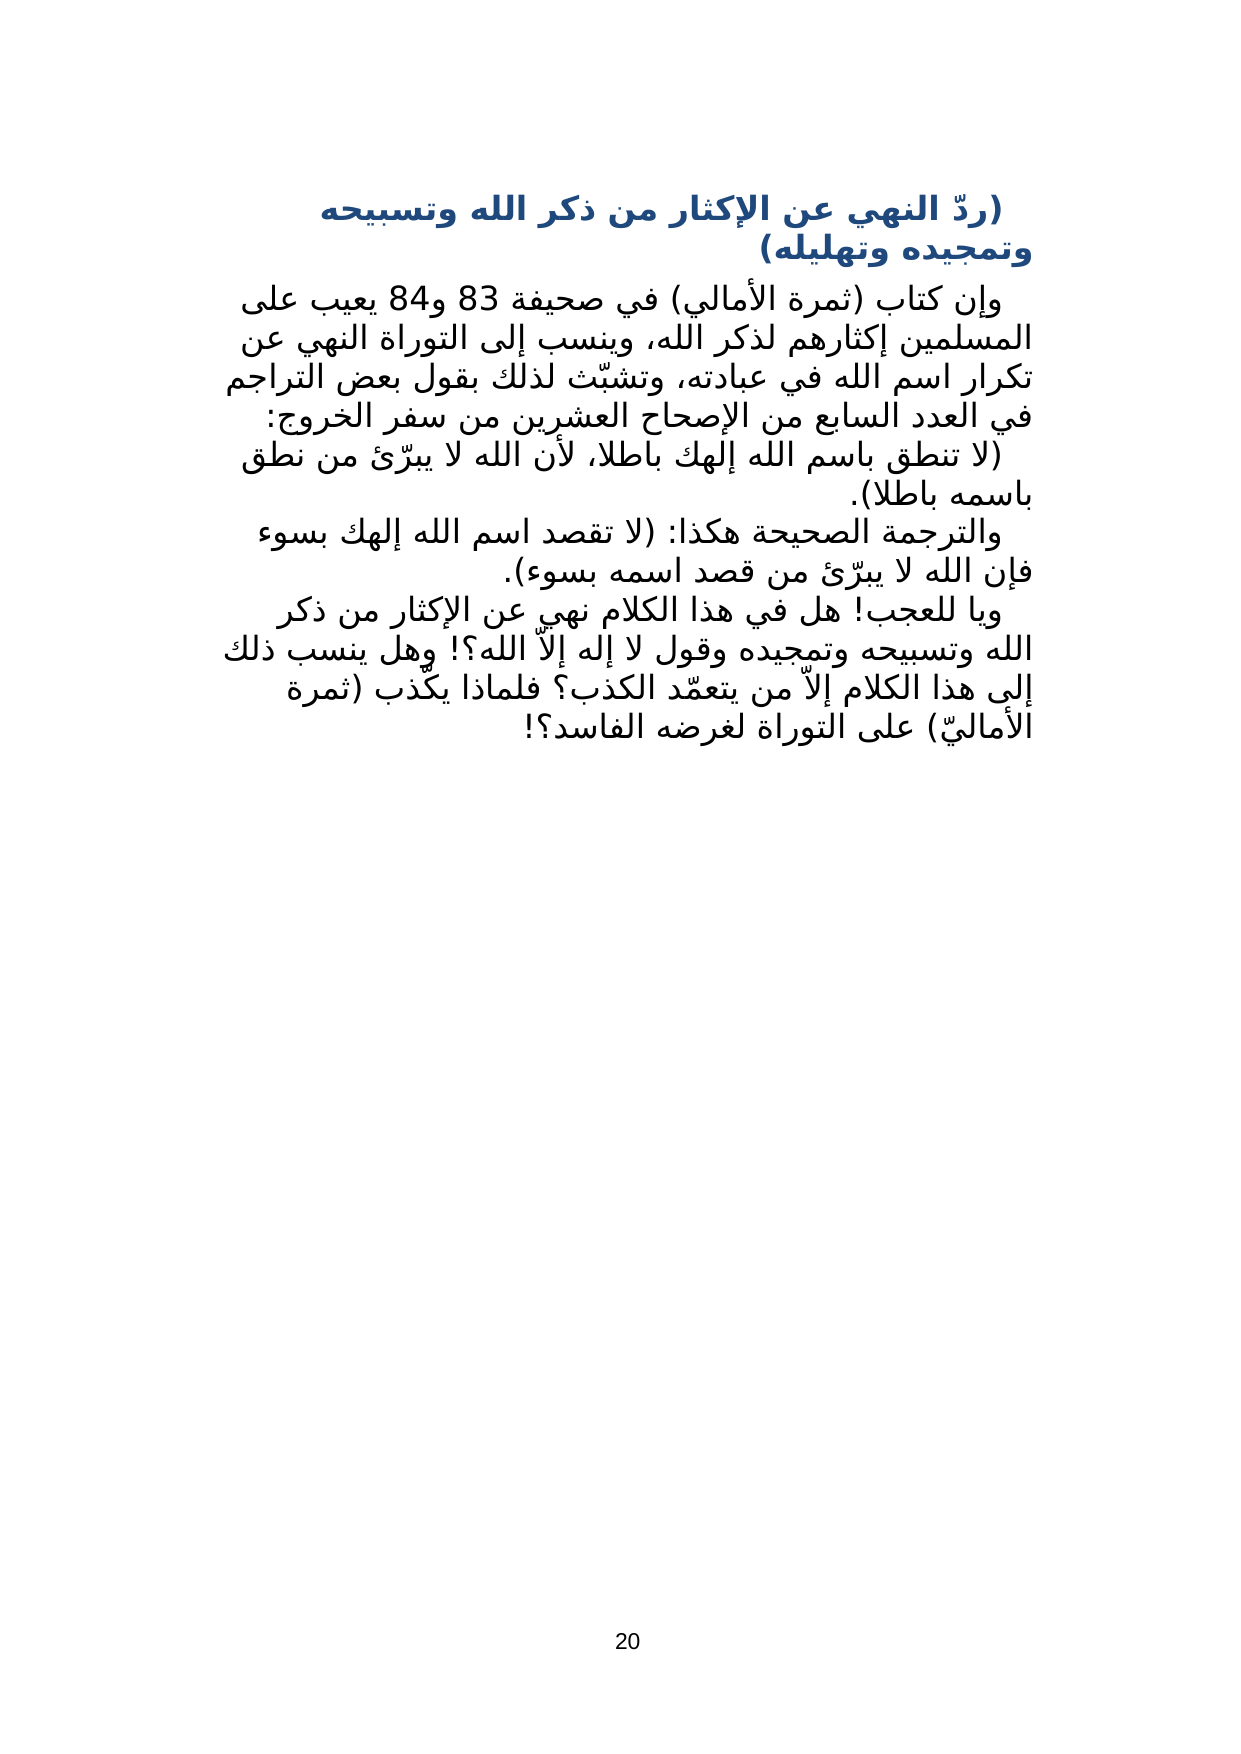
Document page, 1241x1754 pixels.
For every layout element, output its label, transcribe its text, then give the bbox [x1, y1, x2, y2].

subtitle (ردّ النهي عن الإكثار من ذكر الله وتسبيحه وتمجيده وتهليله) [222, 190, 1033, 267]
text والترجمة الصحيحة هكذا: (لا تقصد اسم الله إلهك بسوء فإن الله لا يبرّئ من قصد اسمه بسوء). [222, 513, 1033, 591]
text وإن كتاب (ثمرة الأمالي) في صحيفة 83 و84 يعيب على المسلمين إكثارهم لذكر الله، وينسب إلى التوراة النهي عن تكرار اسم الله في عبادته، وتشبّث لذلك بقول بعض التراجم في العدد السابع من الإصحاح العشرين من سفر الخروج: [222, 280, 1033, 435]
text ويا للعجب! هل في هذا الكلام نهي عن الإكثار من ذكر الله وتسبيحه وتمجيده وقول لا إله إلاّ الله؟! وهل ينسب ذلك إلى هذا الكلام إلاّ من يتعمّد الكذب؟ فلماذا يكّذب (ثمرة الأماليّ) على التوراة لغرضه الفاسد؟! [222, 591, 1033, 746]
text (لا تنطق باسم الله إلهك باطلا، لأن الله لا يبرّئ من نطق باسمه باطلا). [222, 435, 1033, 513]
